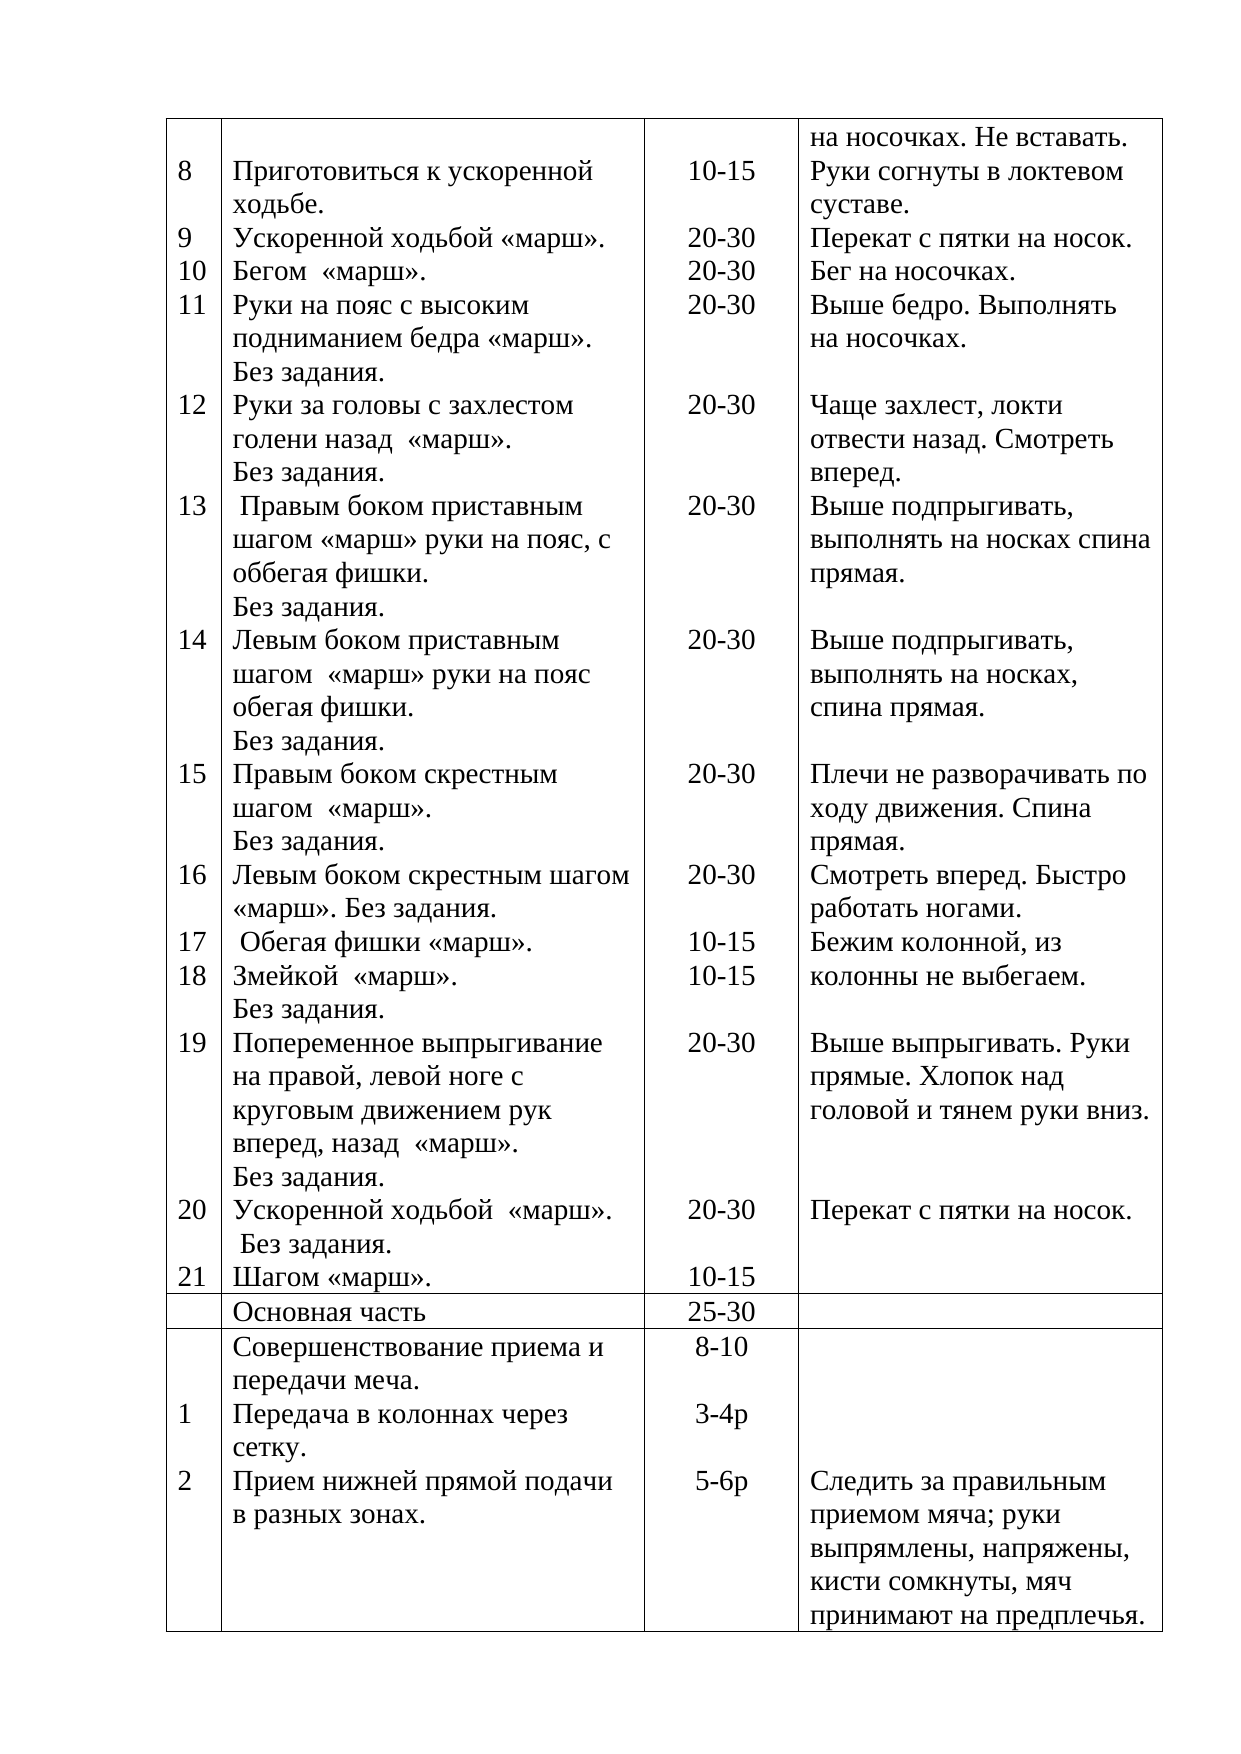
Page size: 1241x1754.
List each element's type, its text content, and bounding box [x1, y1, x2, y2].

table_cell 25-30 [645, 1294, 798, 1328]
table_cell 1 2 3 4 1 2 3 [167, 1329, 221, 1631]
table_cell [799, 119, 1162, 1293]
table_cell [645, 119, 798, 1293]
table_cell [799, 1329, 1162, 1631]
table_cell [222, 119, 644, 1293]
table_cell [167, 1294, 221, 1328]
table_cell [645, 1329, 798, 1631]
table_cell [222, 1329, 644, 1631]
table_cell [167, 119, 221, 1293]
table_cell Основная часть [222, 1294, 644, 1328]
table_cell [799, 1294, 1162, 1328]
